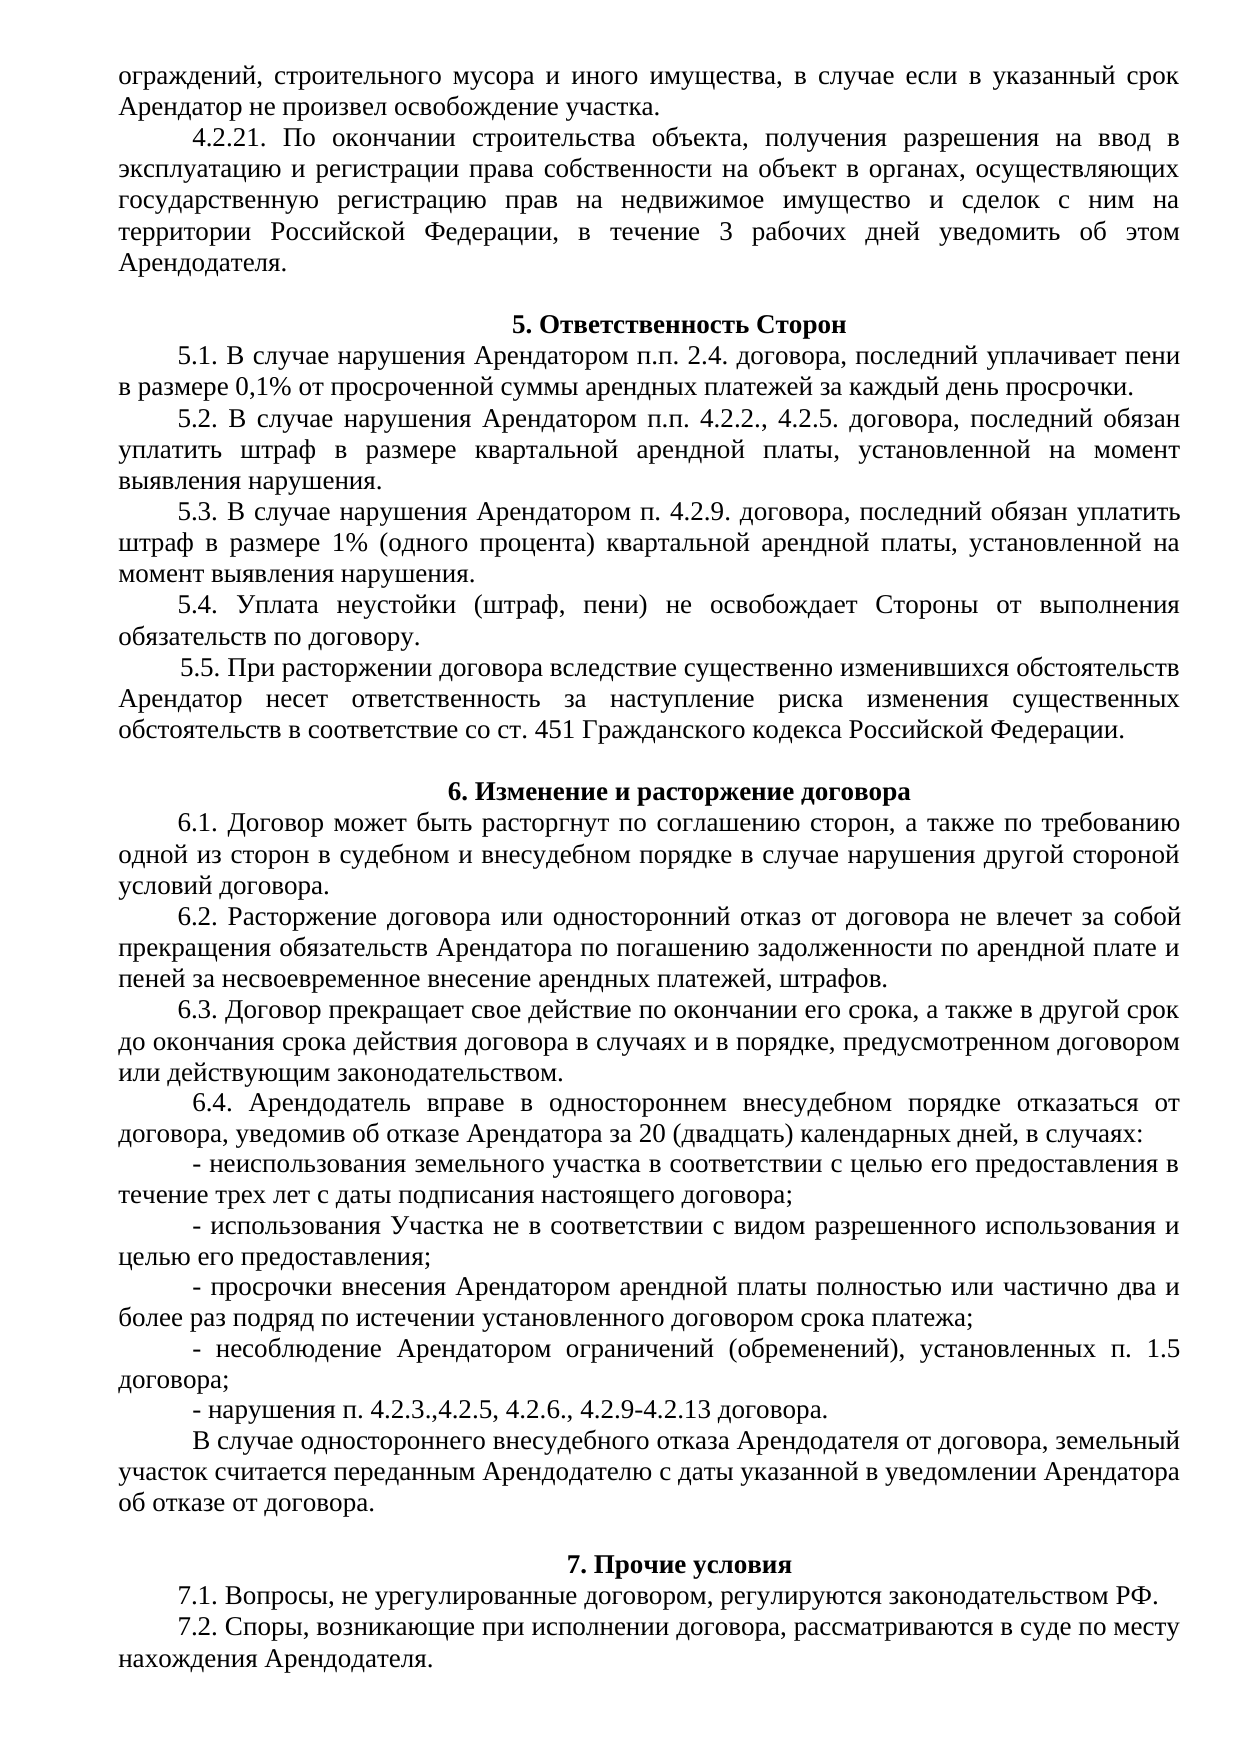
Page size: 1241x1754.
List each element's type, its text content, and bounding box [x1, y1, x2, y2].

text В случае одностороннего внесудебного отказа Арендодателя от договора, земельный участок считается переданным Арендодателю с даты указанной в уведомлении Арендатора об отказе от договора. [118, 1425, 1181, 1517]
text 5. Ответственность Сторон [118, 308, 1181, 339]
text 5.4. Уплата неустойки (штраф, пени) не освобождает Стороны от выполнения обязательств по договору. [118, 588, 1181, 651]
text 4.2.21. По окончании строительства объекта, получения разрешения на ввод в эксплуатацию и регистрации права собственности на объект в органах, осуществляющих государственную регистрацию прав на недвижимое имущество и сделок с ним на территории Российской Федерации, в течение 3 рабочих дней уведомить об этом Арендодателя. [118, 121, 1181, 277]
text 6.1. Договор может быть расторгнут по соглашению сторон, а также по требованию одной из сторон в судебном и внесудебном порядке в случае нарушения другой стороной условий договора. [118, 807, 1181, 900]
text 5.5. При расторжении договора вследствие существенно изменившихся обстоятельств Арендатор несет ответственность за наступление риска изменения существенных обстоятельств в соответствие со ст. 451 Гражданского кодекса Российской Федерации. [118, 651, 1182, 744]
text - нарушения п. 4.2.3.,4.2.5, 4.2.6., 4.2.9-4.2.13 договора. [118, 1394, 1181, 1425]
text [118, 59, 1181, 121]
text 7.1. Вопросы, не урегулированные договором, регулируются законодательством РФ. [118, 1579, 1181, 1611]
text 5.3. В случае нарушения Арендатором п. 4.2.9. договора, последний обязан уплатить штраф в размере 1% (одного процента) квартальной арендной платы, установленной на момент выявления нарушения. [118, 495, 1182, 588]
text 5.2. В случае нарушения Арендатором п.п. 4.2.2., 4.2.5. договора, последний обязан уплатить штраф в размере квартальной арендной платы, установленной на момент выявления нарушения. [118, 402, 1182, 495]
text - неиспользования земельного участка в соответствии с целью его предоставления в течение трех лет с даты подписания настоящего договора; [118, 1148, 1181, 1210]
text 6.2. Расторжение договора или односторонний отказ от договора не влечет за собой прекращения обязательств Арендатора по погашению задолженности по арендной плате и пеней за несвоевременное внесение арендных платежей, штрафов. [118, 900, 1181, 993]
text 6.3. Договор прекращает свое действие по окончании его срока, а также в другой срок до окончания срока действия договора в случаях и в порядке, предусмотренном договором или действующим законодательством. [118, 993, 1181, 1087]
text - просрочки внесения Арендатором арендной платы полностью или частично два и более раз подряд по истечении установленного договором срока платежа; [118, 1271, 1181, 1333]
text 7.2. Споры, возникающие при исполнении договора, рассматриваются в суде по месту нахождения Арендодателя. [118, 1611, 1181, 1673]
text 7. Прочие условия [118, 1548, 1181, 1579]
text 5.1. В случае нарушения Арендатором п.п. 2.4. договора, последний уплачивает пени в размере 0,1% от просроченной суммы арендных платежей за каждый день просрочки. [118, 339, 1181, 402]
text - использования Участка не в соответствии с видом разрешенного использования и целью его предоставления; [118, 1210, 1181, 1271]
text 6. Изменение и расторжение договора [118, 775, 1181, 807]
text - несоблюдение Арендатором ограничений (обременений), установленных п. 1.5 договора; [118, 1333, 1181, 1394]
text 6.4. Арендодатель вправе в одностороннем внесудебном порядке отказаться от договора, уведомив об отказе Арендатора за 20 (двадцать) календарных дней, в случаях: [118, 1087, 1181, 1148]
